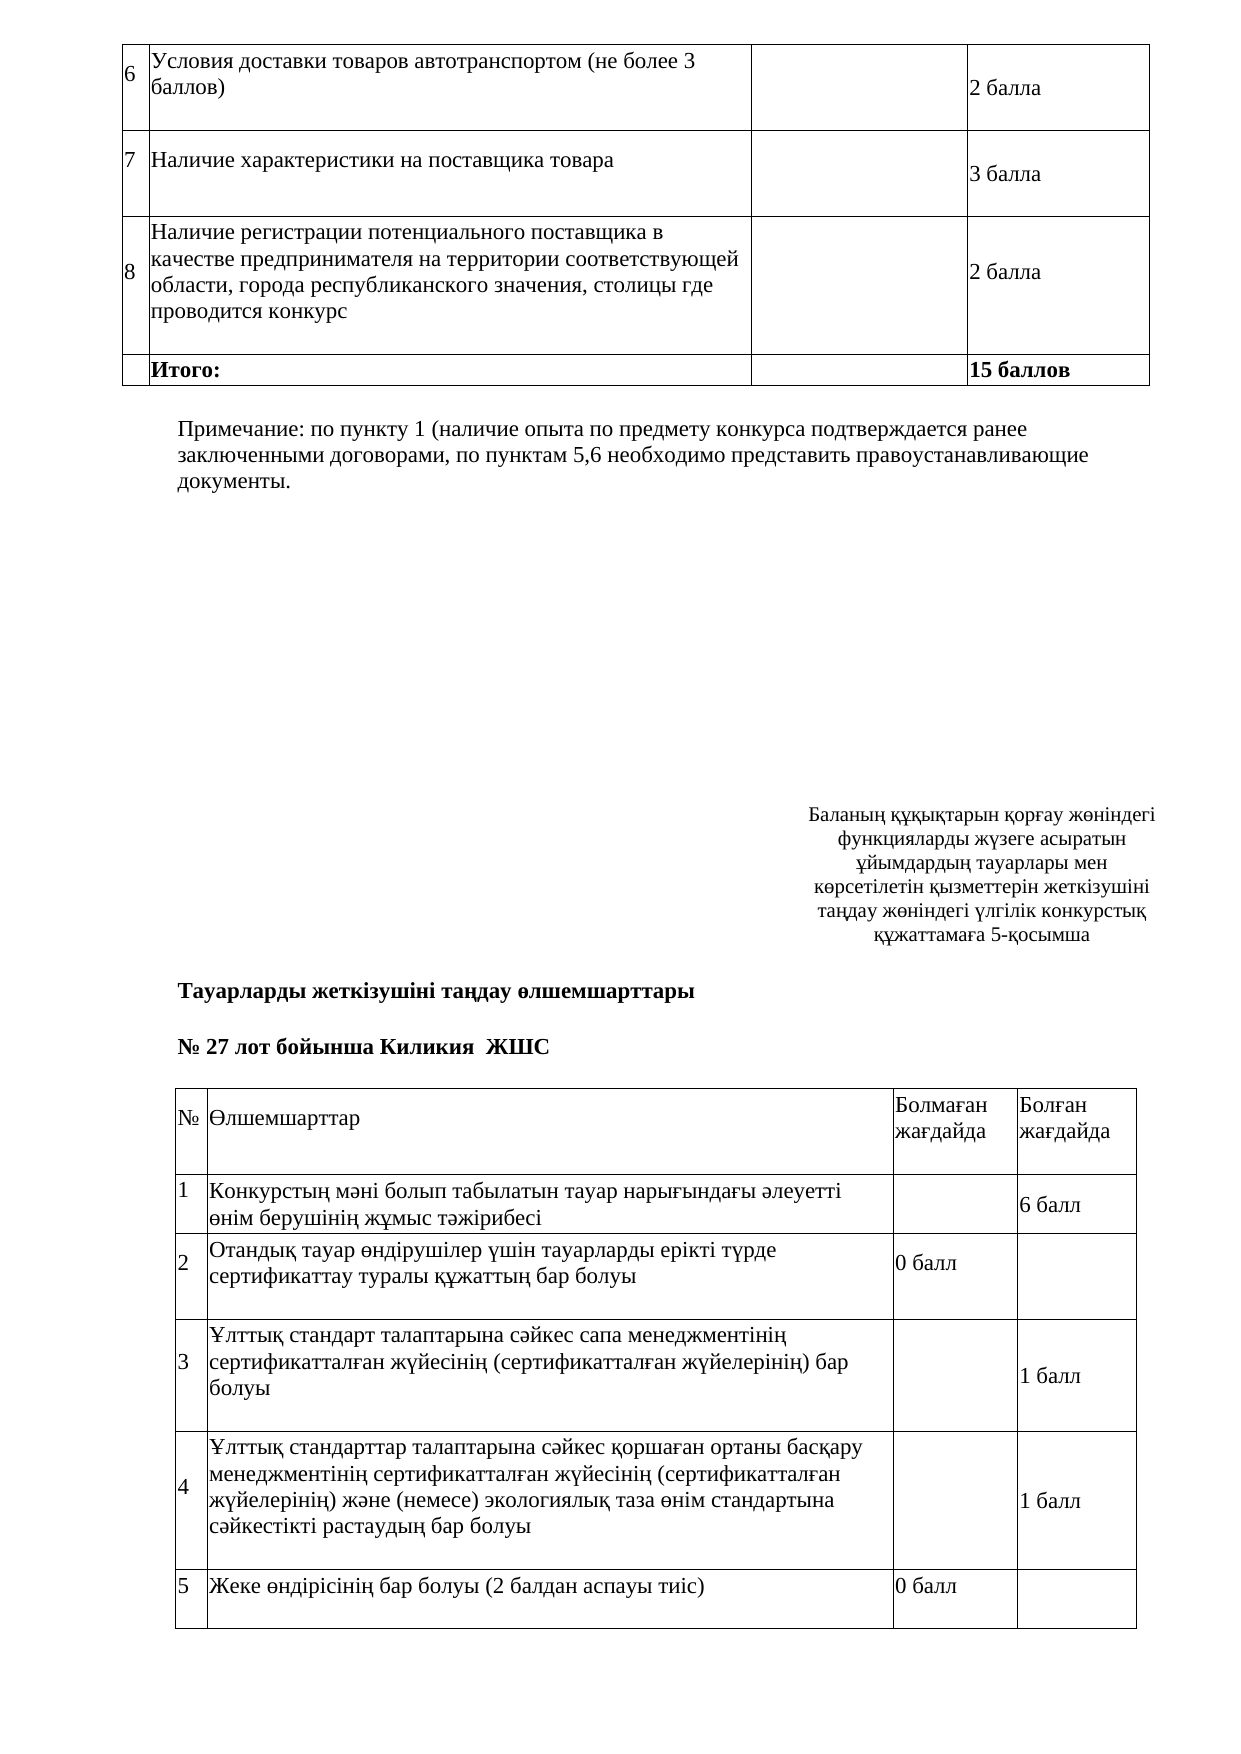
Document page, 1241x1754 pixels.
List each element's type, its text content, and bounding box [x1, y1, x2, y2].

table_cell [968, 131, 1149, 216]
subtitle Тауарларды жеткізушіні таңдау өлшемшарттары [177, 977, 1152, 1003]
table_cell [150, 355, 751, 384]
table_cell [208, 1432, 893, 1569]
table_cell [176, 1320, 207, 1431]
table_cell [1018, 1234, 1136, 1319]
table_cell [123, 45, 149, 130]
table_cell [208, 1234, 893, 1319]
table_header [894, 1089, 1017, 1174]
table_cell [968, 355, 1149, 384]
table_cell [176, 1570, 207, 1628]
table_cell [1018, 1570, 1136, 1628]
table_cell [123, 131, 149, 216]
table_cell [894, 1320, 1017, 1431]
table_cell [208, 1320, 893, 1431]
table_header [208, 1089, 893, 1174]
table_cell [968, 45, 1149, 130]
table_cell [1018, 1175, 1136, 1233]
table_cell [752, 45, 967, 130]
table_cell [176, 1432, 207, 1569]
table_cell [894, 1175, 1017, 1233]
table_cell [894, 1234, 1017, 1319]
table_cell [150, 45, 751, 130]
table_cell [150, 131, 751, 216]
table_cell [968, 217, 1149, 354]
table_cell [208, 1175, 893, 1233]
subtitle № 27 лот бойынша Киликия ЖШС [177, 1033, 1152, 1059]
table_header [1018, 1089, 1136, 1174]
text Примечание: по пункту 1 (наличие опыта по предмету конкурса подтверждается ранее заключенными договорами, по пунктам 5,6 необходимо представить правоустанавливающие документы. [177, 415, 1152, 494]
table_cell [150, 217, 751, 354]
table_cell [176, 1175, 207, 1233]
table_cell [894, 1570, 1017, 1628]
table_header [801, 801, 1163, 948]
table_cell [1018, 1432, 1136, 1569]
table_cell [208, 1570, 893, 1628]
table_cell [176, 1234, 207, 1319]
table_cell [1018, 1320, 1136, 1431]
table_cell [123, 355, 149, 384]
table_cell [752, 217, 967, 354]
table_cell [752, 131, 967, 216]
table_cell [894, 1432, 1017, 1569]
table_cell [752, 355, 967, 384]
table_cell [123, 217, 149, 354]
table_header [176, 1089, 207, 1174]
